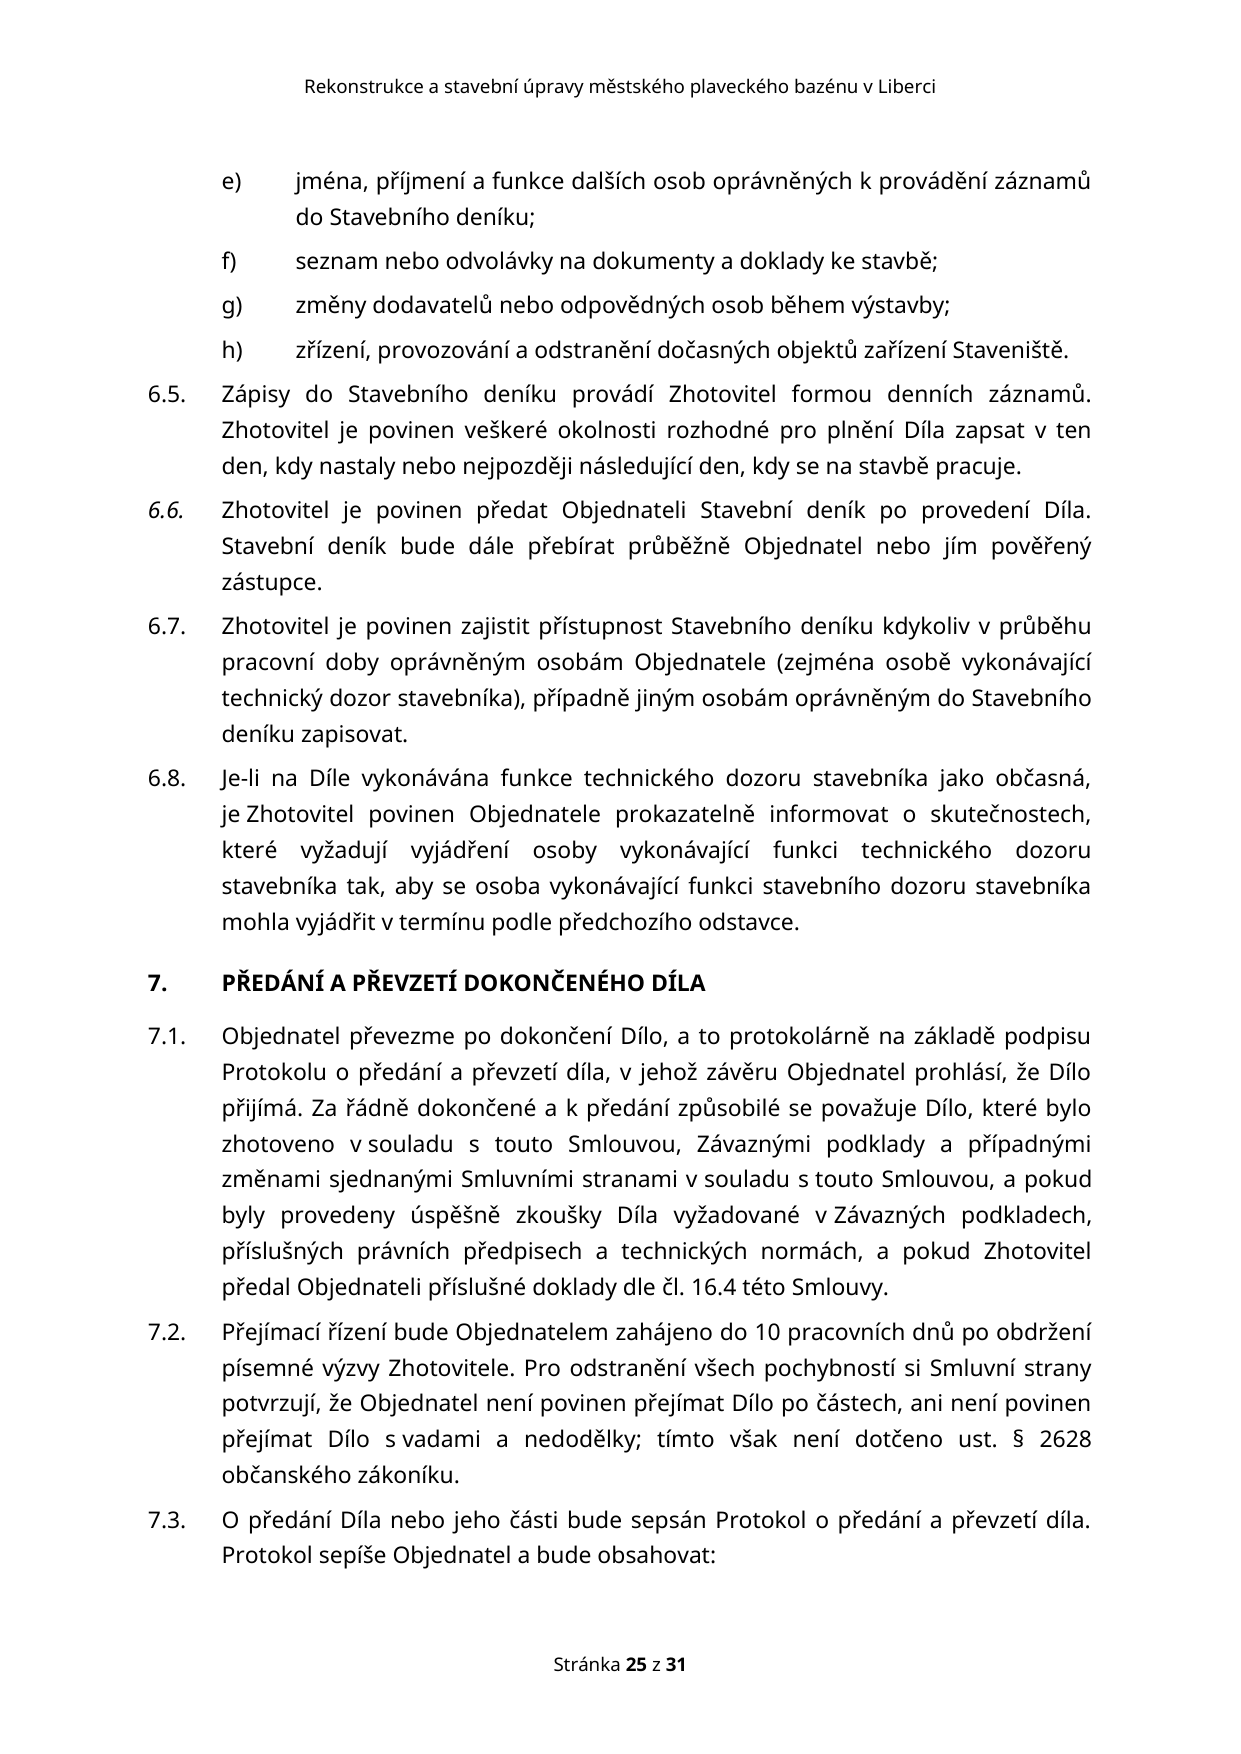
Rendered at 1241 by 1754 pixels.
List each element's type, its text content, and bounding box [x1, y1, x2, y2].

list Přejímací řízení bude Objednatelem zahájeno do 10 pracovních dnů po obdržení písemné výzvy Zhotovitele. Pro odstranění všech pochybností si Smluvní strany potvrzují, že Objednatel není povinen přejímat Dílo po částech, ani není povinen přejímat Dílo s vadami a nedodělky; tímto však není dotčeno ust. § 2628 občanského zákoníku. [148, 1316, 1093, 1491]
list jména, příjmení a funkce dalších osob oprávněných k provádění záznamů do Stavebního deníku; [221, 165, 1093, 232]
subtitle Předání a převzetí dokončeného Díla [148, 967, 1093, 998]
list Je-li na Díle vykonávána funkce technického dozoru stavebníka jako občasná, je Zhotovitel povinen Objednatele prokazatelně informovat o skutečnostech, které vyžadují vyjádření osoby vykonávající funkci technického dozoru stavebníka tak, aby se osoba vykonávající funkci stavebního dozoru stavebníka mohla vyjádřit v termínu podle předchozího odstavce. [148, 762, 1093, 937]
list změny dodavatelů nebo odpovědných osob během výstavby; [221, 289, 1093, 321]
list Zhotovitel je povinen předat Objednateli Stavební deník po provedení Díla. Stavební deník bude dále přebírat průběžně Objednatel nebo jím pověřený zástupce. [148, 494, 1093, 597]
list Zápisy do Stavebního deníku provádí Zhotovitel formou denních záznamů. Zhotovitel je povinen veškeré okolnosti rozhodné pro plnění Díla zapsat v ten den, kdy nastaly nebo nejpozději následující den, kdy se na stavbě pracuje. [148, 378, 1093, 481]
list Objednatel převezme po dokončení Dílo, a to protokolárně na základě podpisu Protokolu o předání a převzetí díla, v jehož závěru Objednatel prohlásí, že Dílo přijímá. Za řádně dokončené a k předání způsobilé se považuje Dílo, které bylo zhotoveno v souladu s touto Smlouvou, Závaznými podklady a případnými změnami sjednanými Smluvními stranami v souladu s touto Smlouvou, a pokud byly provedeny úspěšně zkoušky Díla vyžadované v Závazných podkladech, příslušných právních předpisech a technických normách, a pokud Zhotovitel předal Objednateli příslušné doklady dle čl. 16.4 této Smlouvy. [148, 1020, 1093, 1302]
list seznam nebo odvolávky na dokumenty a doklady ke stavbě; [221, 245, 1093, 276]
list O předání Díla nebo jeho části bude sepsán Protokol o předání a převzetí díla. Protokol sepíše Objednatel a bude obsahovat: [148, 1503, 1093, 1571]
list Zhotovitel je povinen zajistit přístupnost Stavebního deníku kdykoliv v průběhu pracovní doby oprávněným osobám Objednatele (zejména osobě vykonávající technický dozor stavebníka), případně jiným osobám oprávněným do Stavebního deníku zapisovat. [148, 610, 1093, 749]
list zřízení, provozování a odstranění dočasných objektů zařízení Staveniště. [221, 334, 1093, 365]
